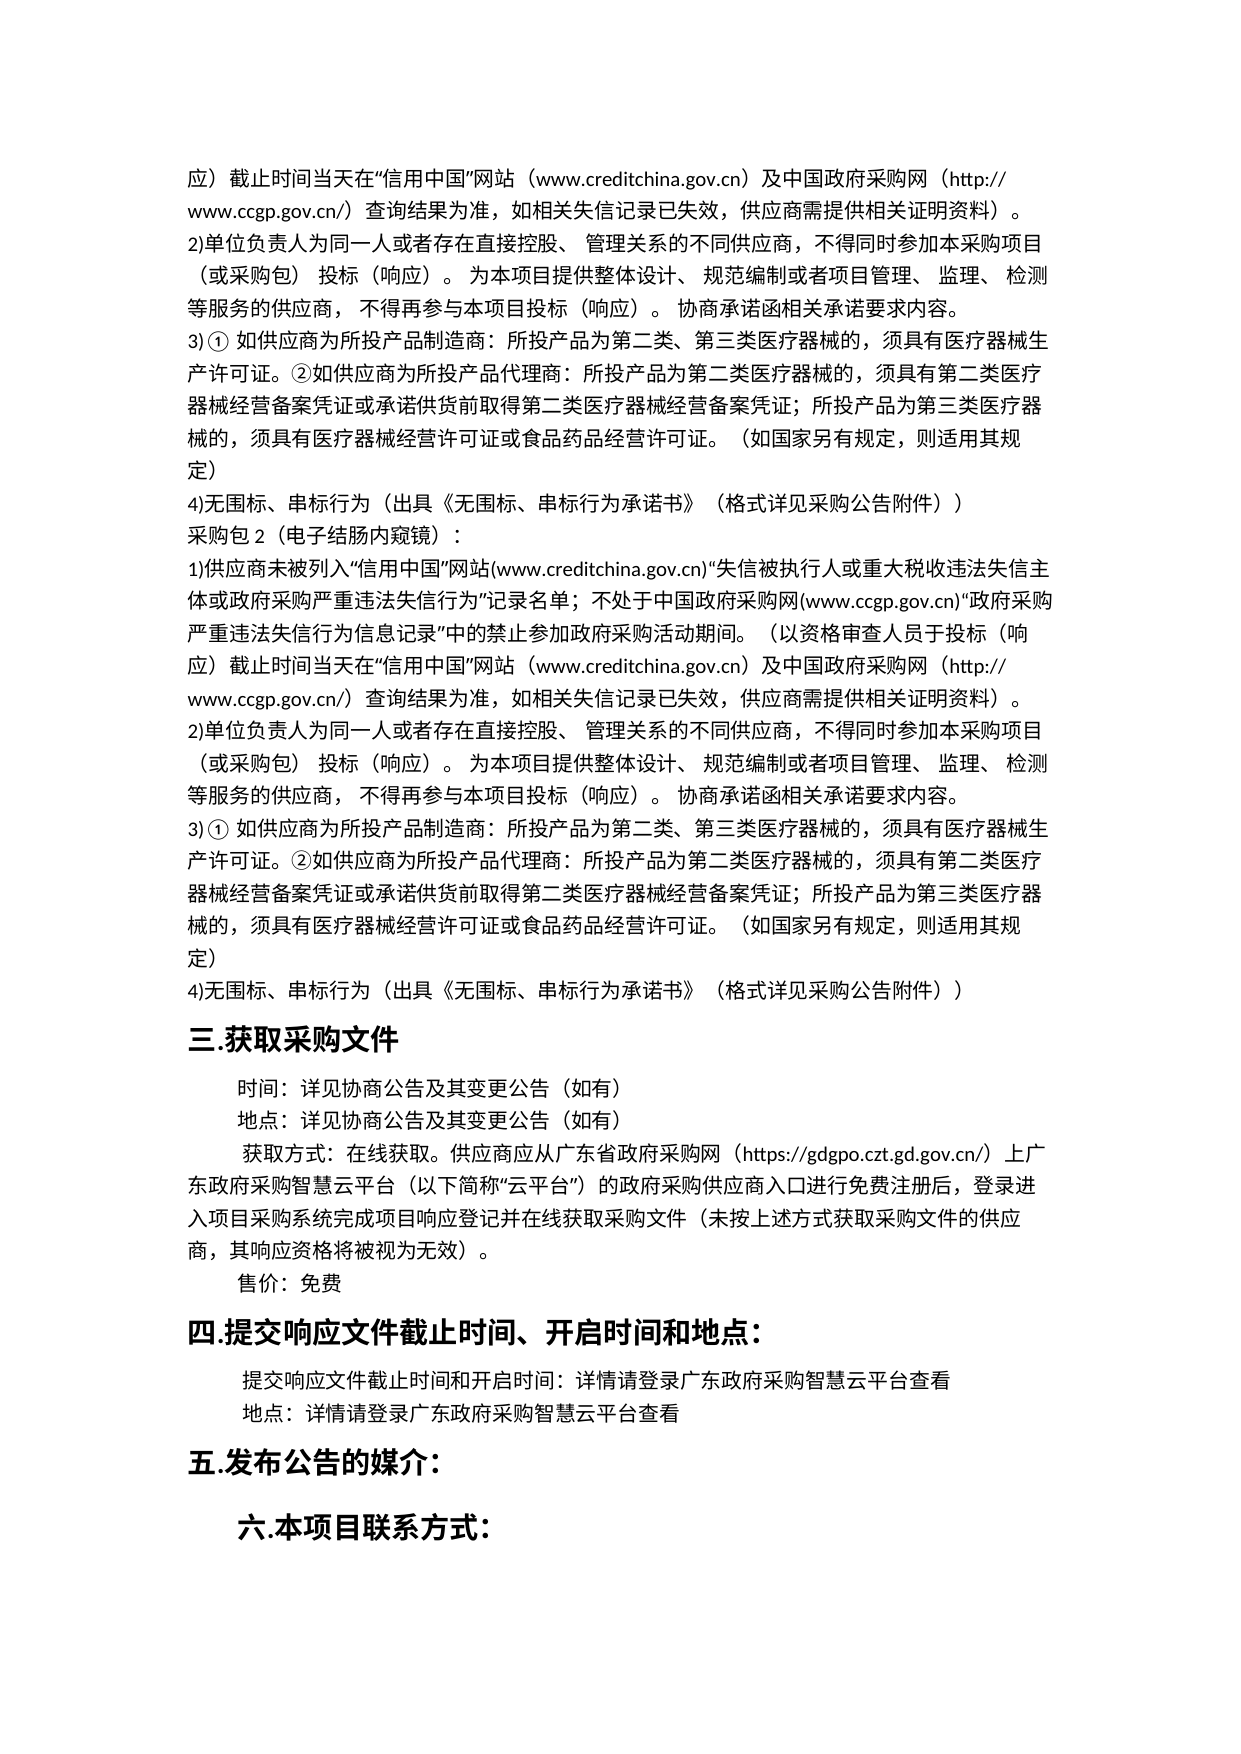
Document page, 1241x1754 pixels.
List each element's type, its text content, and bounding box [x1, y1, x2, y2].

text 4)无围标、串标行为（出具《无围标、串标行为承诺书》（格式详见采购公告附件）） [187, 487, 1053, 519]
text 3)①如供应商为所投产品制造商：所投产品为第二类、第三类医疗器械的，须具有医疗器械生产许可证。②如供应商为所投产品代理商：所投产品为第二类医疗器械的，须具有第二类医疗器械经营备案凭证或承诺供货前取得第二类医疗器械经营备案凭证；所投产品为第三类医疗器械的，须具有医疗器械经营许可证或食品药品经营许可证。（如国家另有规定，则适用其规定） [187, 324, 1053, 487]
text 获取方式：在线获取。供应商应从广东省政府采购网（https://gdgpo.czt.gd.gov.cn/）上广东政府采购智慧云平台（以下简称“云平台”）的政府采购供应商入口进行免费注册后，登录进入项目采购系统完成项目响应登记并在线获取采购文件（未按上述方式获取采购文件的供应商，其响应资格将被视为无效）。 [187, 1137, 1053, 1267]
text 地点：详见协商公告及其变更公告（如有） [187, 1104, 1053, 1137]
text 六.本项目联系方式： [187, 1494, 1053, 1559]
text 四.提交响应文件截止时间、开启时间和地点： [187, 1299, 1053, 1364]
text 三.获取采购文件 [187, 1007, 1053, 1072]
text 3)①如供应商为所投产品制造商：所投产品为第二类、第三类医疗器械的，须具有医疗器械生产许可证。②如供应商为所投产品代理商：所投产品为第二类医疗器械的，须具有第二类医疗器械经营备案凭证或承诺供货前取得第二类医疗器械经营备案凭证；所投产品为第三类医疗器械的，须具有医疗器械经营许可证或食品药品经营许可证。（如国家另有规定，则适用其规定） [187, 812, 1053, 974]
text 4)无围标、串标行为（出具《无围标、串标行为承诺书》（格式详见采购公告附件）） [187, 974, 1053, 1007]
text 地点：详情请登录广东政府采购智慧云平台查看 [187, 1397, 1053, 1429]
text 时间：详见协商公告及其变更公告（如有） [187, 1072, 1053, 1104]
text 提交响应文件截止时间和开启时间：详情请登录广东政府采购智慧云平台查看 [187, 1364, 1053, 1397]
text 2)单位负责人为同一人或者存在直接控股、 管理关系的不同供应商，不得同时参加本采购项目（或采购包） 投标（响应）。 为本项目提供整体设计、 规范编制或者项目管理、 监理、 检测等服务的供应商， 不得再参与本项目投标（响应）。 协商承诺函相关承诺要求内容。 [187, 714, 1053, 812]
text 售价：免费 [187, 1267, 1053, 1299]
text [187, 162, 1053, 227]
text 采购包2（电子结肠内窥镜）： [187, 519, 1053, 552]
text 2)单位负责人为同一人或者存在直接控股、 管理关系的不同供应商，不得同时参加本采购项目（或采购包） 投标（响应）。 为本项目提供整体设计、 规范编制或者项目管理、 监理、 检测等服务的供应商， 不得再参与本项目投标（响应）。 协商承诺函相关承诺要求内容。 [187, 227, 1053, 324]
text 五.发布公告的媒介： [187, 1429, 1053, 1494]
